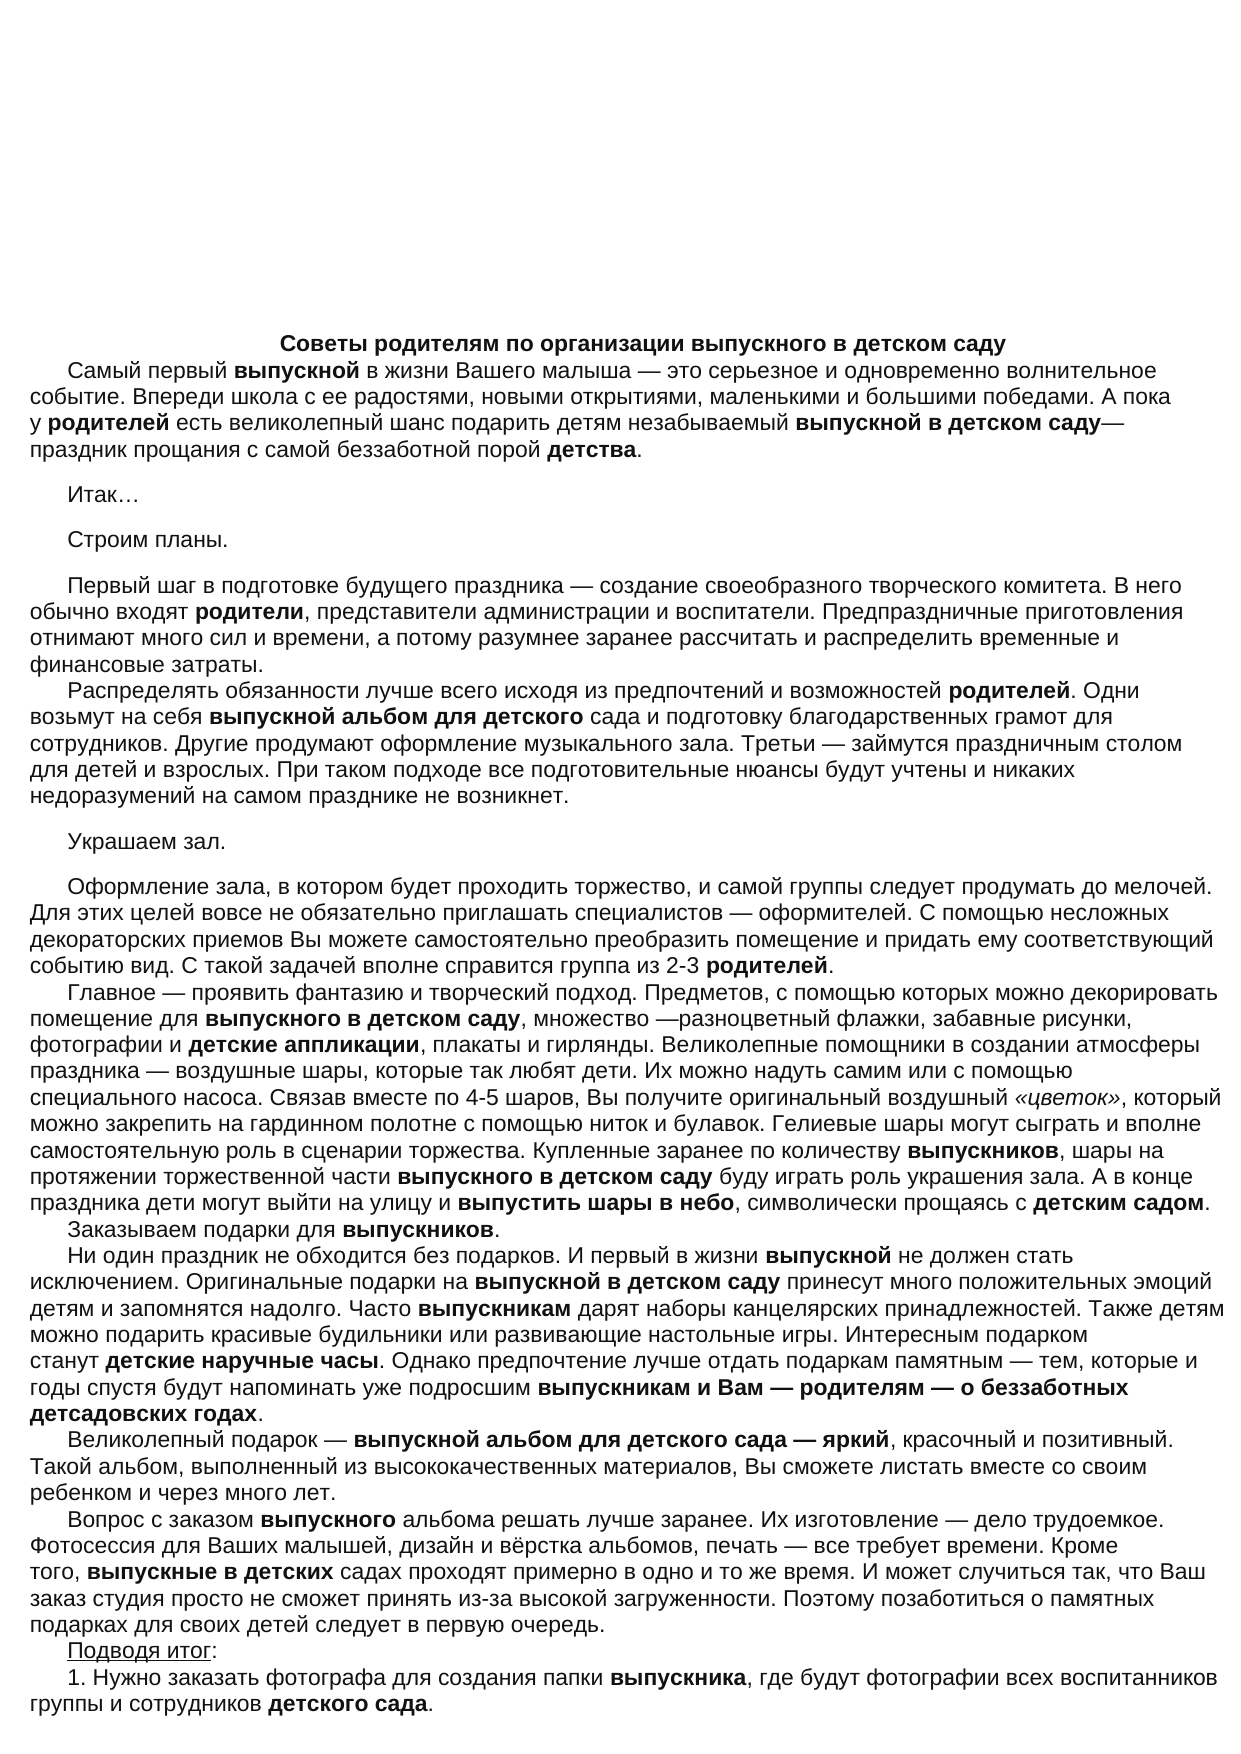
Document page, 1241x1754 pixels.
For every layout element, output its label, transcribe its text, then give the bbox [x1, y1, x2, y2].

text Украшаем зал. [29, 828, 1225, 854]
text Итак… [29, 481, 1225, 507]
text Советы родителям по организации выпускного в детском саду [29, 330, 1225, 357]
text Вопрос с заказом выпускного альбома решать лучше заранее. Их изготовление — дело трудоемкое. Фотосессия для Ваших малышей, дизайн и вёрстка альбомов, печать — все требует времени. Кроме того, выпускные в детских садах проходят примерно в одно и то же время. И может случиться так, что Ваш заказ студия просто не сможет принять из-за высокой загруженности. Поэтому позаботиться о памятных подарках для своих детей следует в первую очередь. [29, 1506, 1225, 1637]
text Первый шаг в подготовке будущего праздника — создание своеобразного творческого комитета. В него обычно входят родители, представители администрации и воспитатели. Предпраздничные приготовления отнимают много сил и времени, а потому разумнее заранее рассчитать и распределить временные и финансовые затраты. [29, 572, 1225, 677]
text Заказываем подарки для выпускников. [29, 1216, 1225, 1242]
text Великолепный подарок — выпускной альбом для детского сада — яркий, красочный и позитивный. Такой альбом, выполненный из высококачественных материалов, Вы сможете листать вместе со своим ребенком и через много лет. [29, 1426, 1225, 1506]
text Главное — проявить фантазию и творческий подход. Предметов, с помощью которых можно декорировать помещение для выпускного в детском саду, множество —разноцветный флажки, забавные рисунки, фотографии и детские аппликации, плакаты и гирлянды. Великолепные помощники в создании атмосферы праздника — воздушные шары, которые так любят дети. Их можно надуть самим или с помощью специального насоса. Связав вместе по 4-5 шаров, Вы получите оригинальный воздушный «цветок», который можно закрепить на гардинном полотне с помощью ниток и булавок. Гелиевые шары могут сыграть и вполне самостоятельную роль в сценарии торжества. Купленные заранее по количеству выпускников, шары на протяжении торжественной части выпускного в детском саду буду играть роль украшения зала. А в конце праздника дети могут выйти на улицу и выпустить шары в небо, символически прощаясь с детским садом. [29, 978, 1225, 1216]
text Ни один праздник не обходится без подарков. И первый в жизни выпускной не должен стать исключением. Оригинальные подарки на выпускной в детском саду принесут много положительных эмоций детям и запомнятся надолго. Часто выпускникам дарят наборы канцелярских принадлежностей. Также детям можно подарить красивые будильники или развивающие настольные игры. Интересным подарком станут детские наручные часы. Однако предпочтение лучше отдать подаркам памятным — тем, которые и годы спустя будут напоминать уже подросшим выпускникам и Вам — родителям — о беззаботных детсадовских годах. [29, 1242, 1225, 1426]
text Самый первый выпускной в жизни Вашего малыша — это серьезное и одновременно волнительное событие. Впереди школа с ее радостями, новыми открытиями, маленькими и большими победами. А пока у родителей есть великолепный шанс подарить детям незабываемый выпускной в детском саду— праздник прощания с самой беззаботной порой детства. [29, 357, 1225, 462]
text Распределять обязанности лучше всего исходя из предпочтений и возможностей родителей. Одни возьмут на себя выпускной альбом для детского сада и подготовку благодарственных грамот для сотрудников. Другие продумают оформление музыкального зала. Третьи — займутся праздничным столом для детей и взрослых. При таком подходе все подготовительные нюансы будут учтены и никаких недоразумений на самом празднике не возникнет. [29, 677, 1225, 809]
text 1. Нужно заказать фотографа для создания папки выпускника, где будут фотографии всех воспитанников группы и сотрудников детского сада. [29, 1664, 1225, 1716]
text Оформление зала, в котором будет проходить торжество, и самой группы следует продумать до мелочей. Для этих целей вовсе не обязательно приглашать специалистов — оформителей. С помощью несложных декораторских приемов Вы можете самостоятельно преобразить помещение и придать ему соответствующий событию вид. С такой задачей вполне справится группа из 2-3 родителей. [29, 873, 1225, 978]
text Строим планы. [29, 526, 1225, 553]
text Подводя итог: [29, 1637, 1225, 1664]
